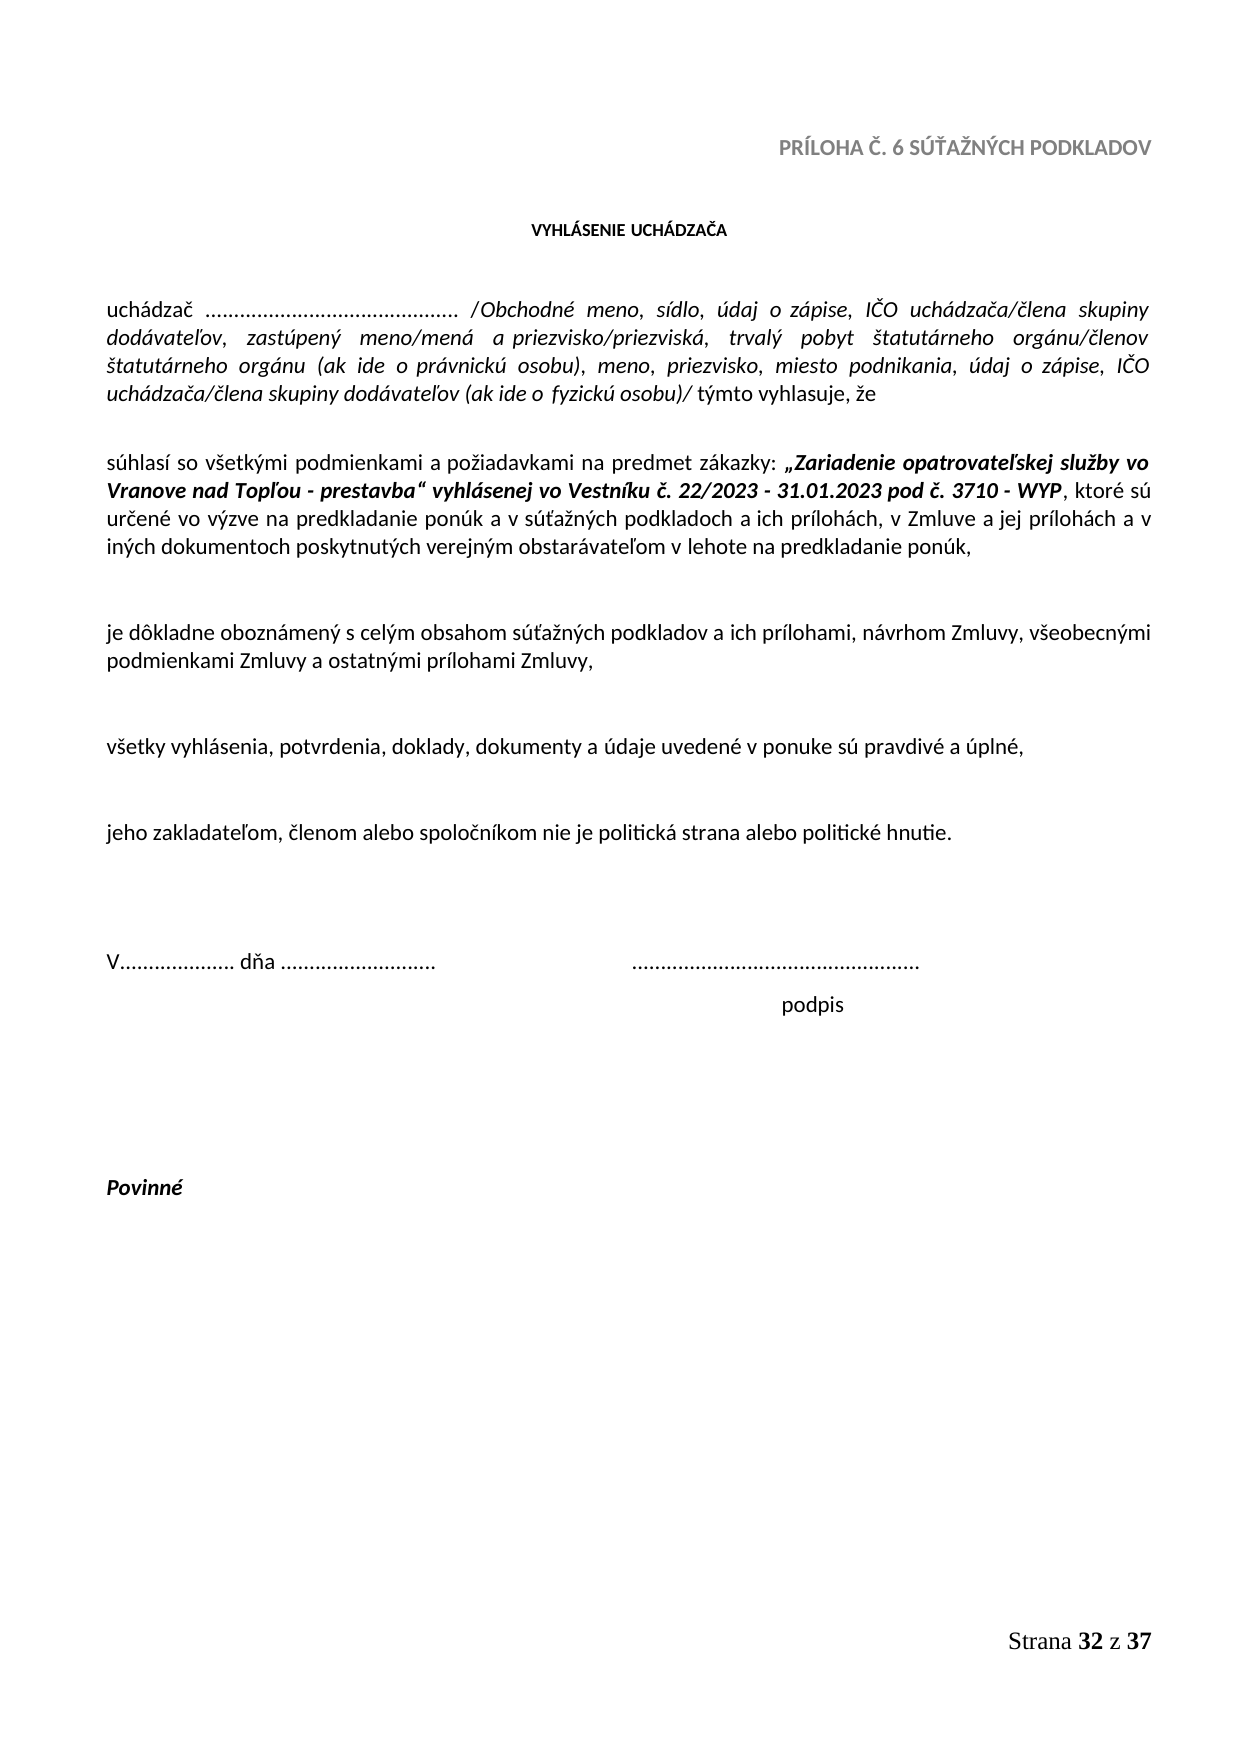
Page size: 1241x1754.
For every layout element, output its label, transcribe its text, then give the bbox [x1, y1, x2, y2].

text vyhlásenie uchádzača [106, 214, 1152, 242]
text Povinné [106, 1173, 1152, 1202]
text PRÍLOHA Č. 6 Súťažných podkladov [106, 133, 1152, 161]
text je dôkladne oboznámený s celým obsahom súťažných podkladov a ich prílohami, návrhom Zmluvy, všeobecnými podmienkami Zmluvy a ostatnými prílohami Zmluvy, [106, 618, 1152, 674]
text podpis [706, 990, 1152, 1018]
text jeho zakladateľom, členom alebo spoločníkom nie je politická strana alebo politické hnutie. [106, 818, 1152, 846]
text uchádzač ............................................ /Obchodné meno, sídlo, údaj o zápise, IČO uchádzača/člena skupiny dodávateľov, zastúpený meno/mená a priezvisko/priezviská, trvalý pobyt štatutárneho orgánu/členov štatutárneho orgánu (ak ide o právnickú osobu), meno, priezvisko, miesto podnikania, údaj o zápise, IČO uchádzača/člena skupiny dodávateľov (ak ide o fyzickú osobu)/ týmto vyhlasuje, že [106, 296, 1152, 408]
text všetky vyhlásenia, potvrdenia, doklady, dokumenty a údaje uvedené v ponuke sú pravdivé a úplné, [106, 732, 1152, 760]
text V.................... dňa ........................... .................................................. [106, 947, 1152, 975]
text súhlasí so všetkými podmienkami a požiadavkami na predmet zákazky: „Zariadenie opatrovateľskej služby vo Vranove nad Topľou - prestavba“ vyhlásenej vo Vestníku č. 22/2023 - 31.01.2023 pod č. 3710 - WYP, ktoré sú určené vo výzve na predkladanie ponúk a v súťažných podkladoch a ich prílohách, v Zmluve a jej prílohách a v iných dokumentoch poskytnutých verejným obstarávateľom v lehote na predkladanie ponúk, [106, 448, 1152, 560]
